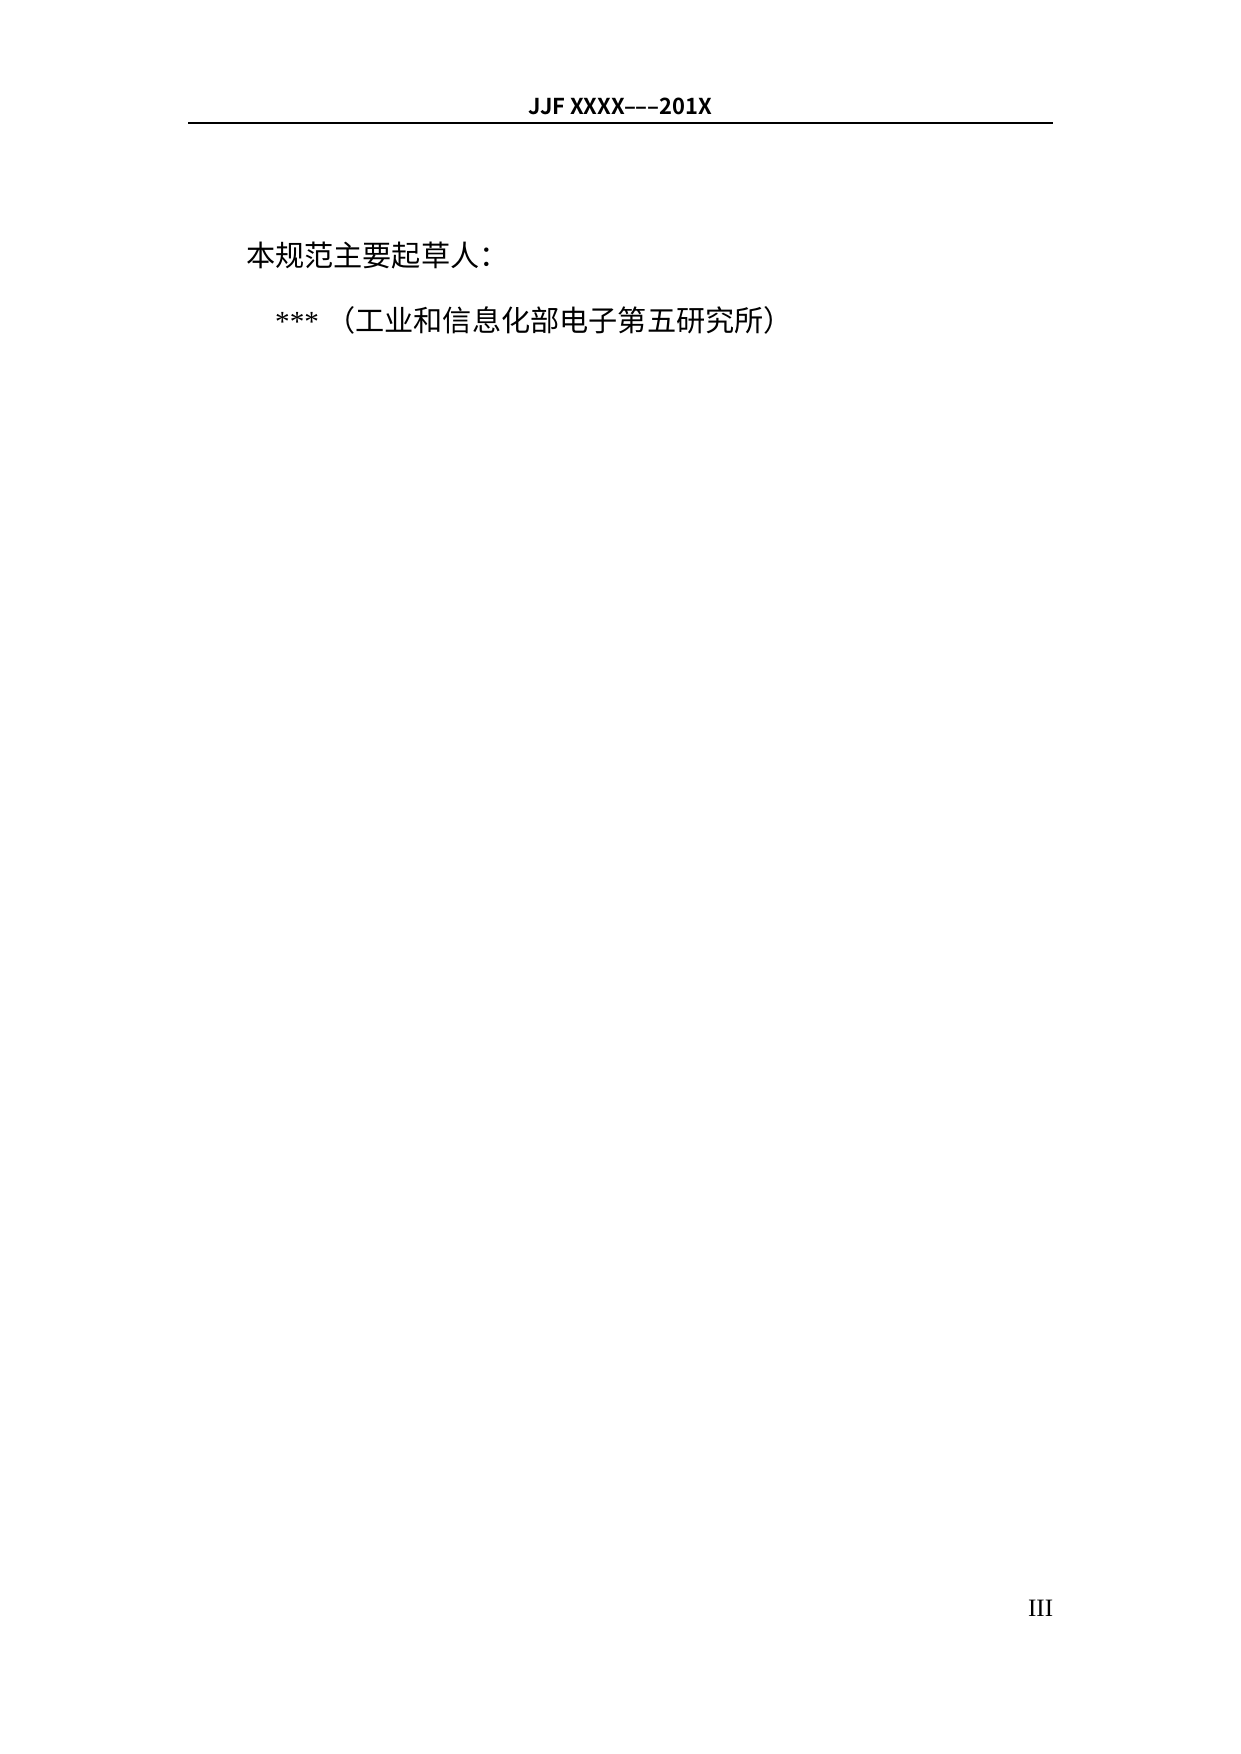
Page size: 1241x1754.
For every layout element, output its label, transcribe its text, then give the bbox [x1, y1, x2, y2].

text *** （工业和信息化部电子第五研究所） [187, 287, 1053, 352]
text 本规范主要起草人： [187, 222, 1053, 287]
